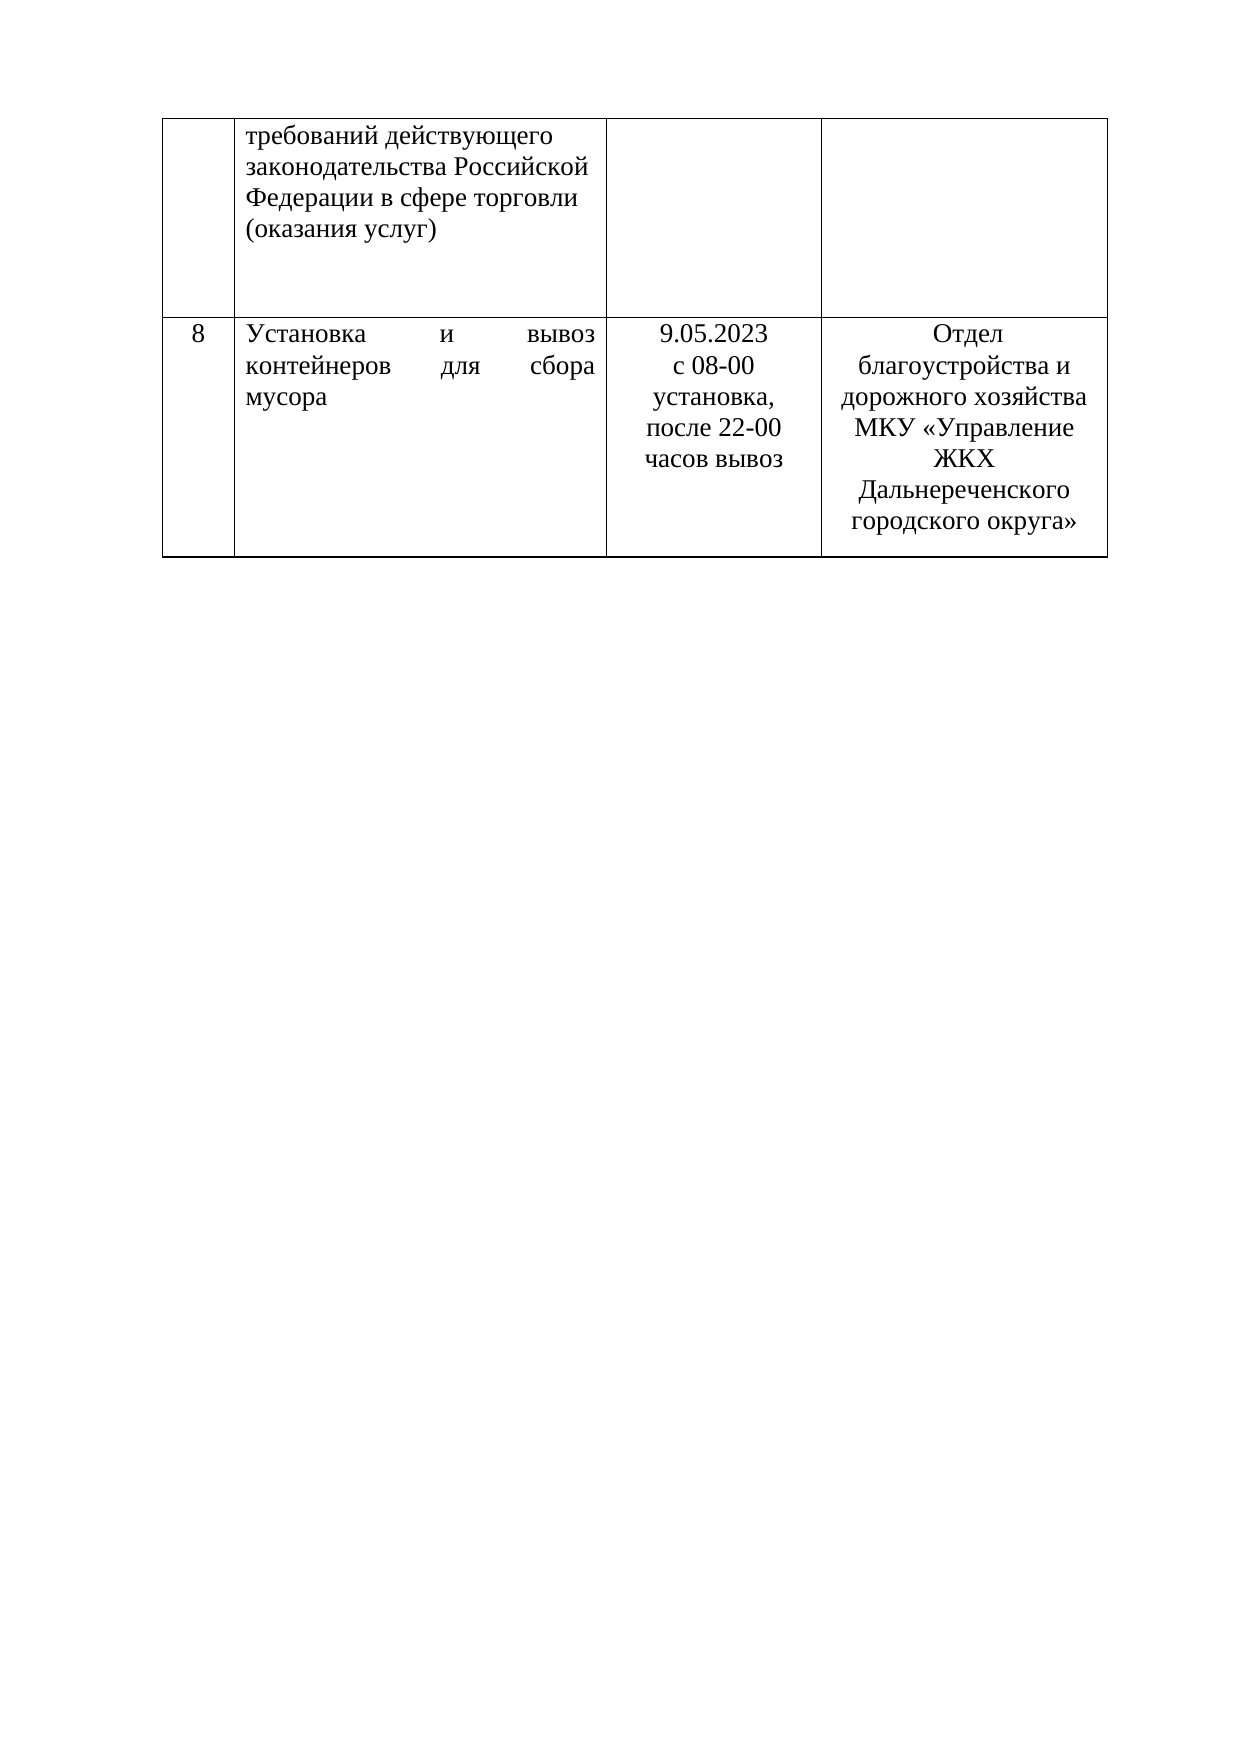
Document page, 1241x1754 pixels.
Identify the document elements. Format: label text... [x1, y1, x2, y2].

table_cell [235, 119, 606, 317]
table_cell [822, 119, 1107, 317]
table_cell Отдел благоустройства и дорожного хозяйства МКУ «Управление ЖКХ Дальнереченского городского округа» [822, 318, 1107, 556]
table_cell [607, 119, 821, 317]
table_cell 7 [163, 119, 234, 317]
table_cell Установка и вывоз контейнеров для сбора мусора [235, 318, 606, 556]
table_cell 8 [163, 318, 234, 556]
table_cell 9.05.2023 с 08-00 установка, после 22-00 часов вывоз [607, 318, 821, 556]
